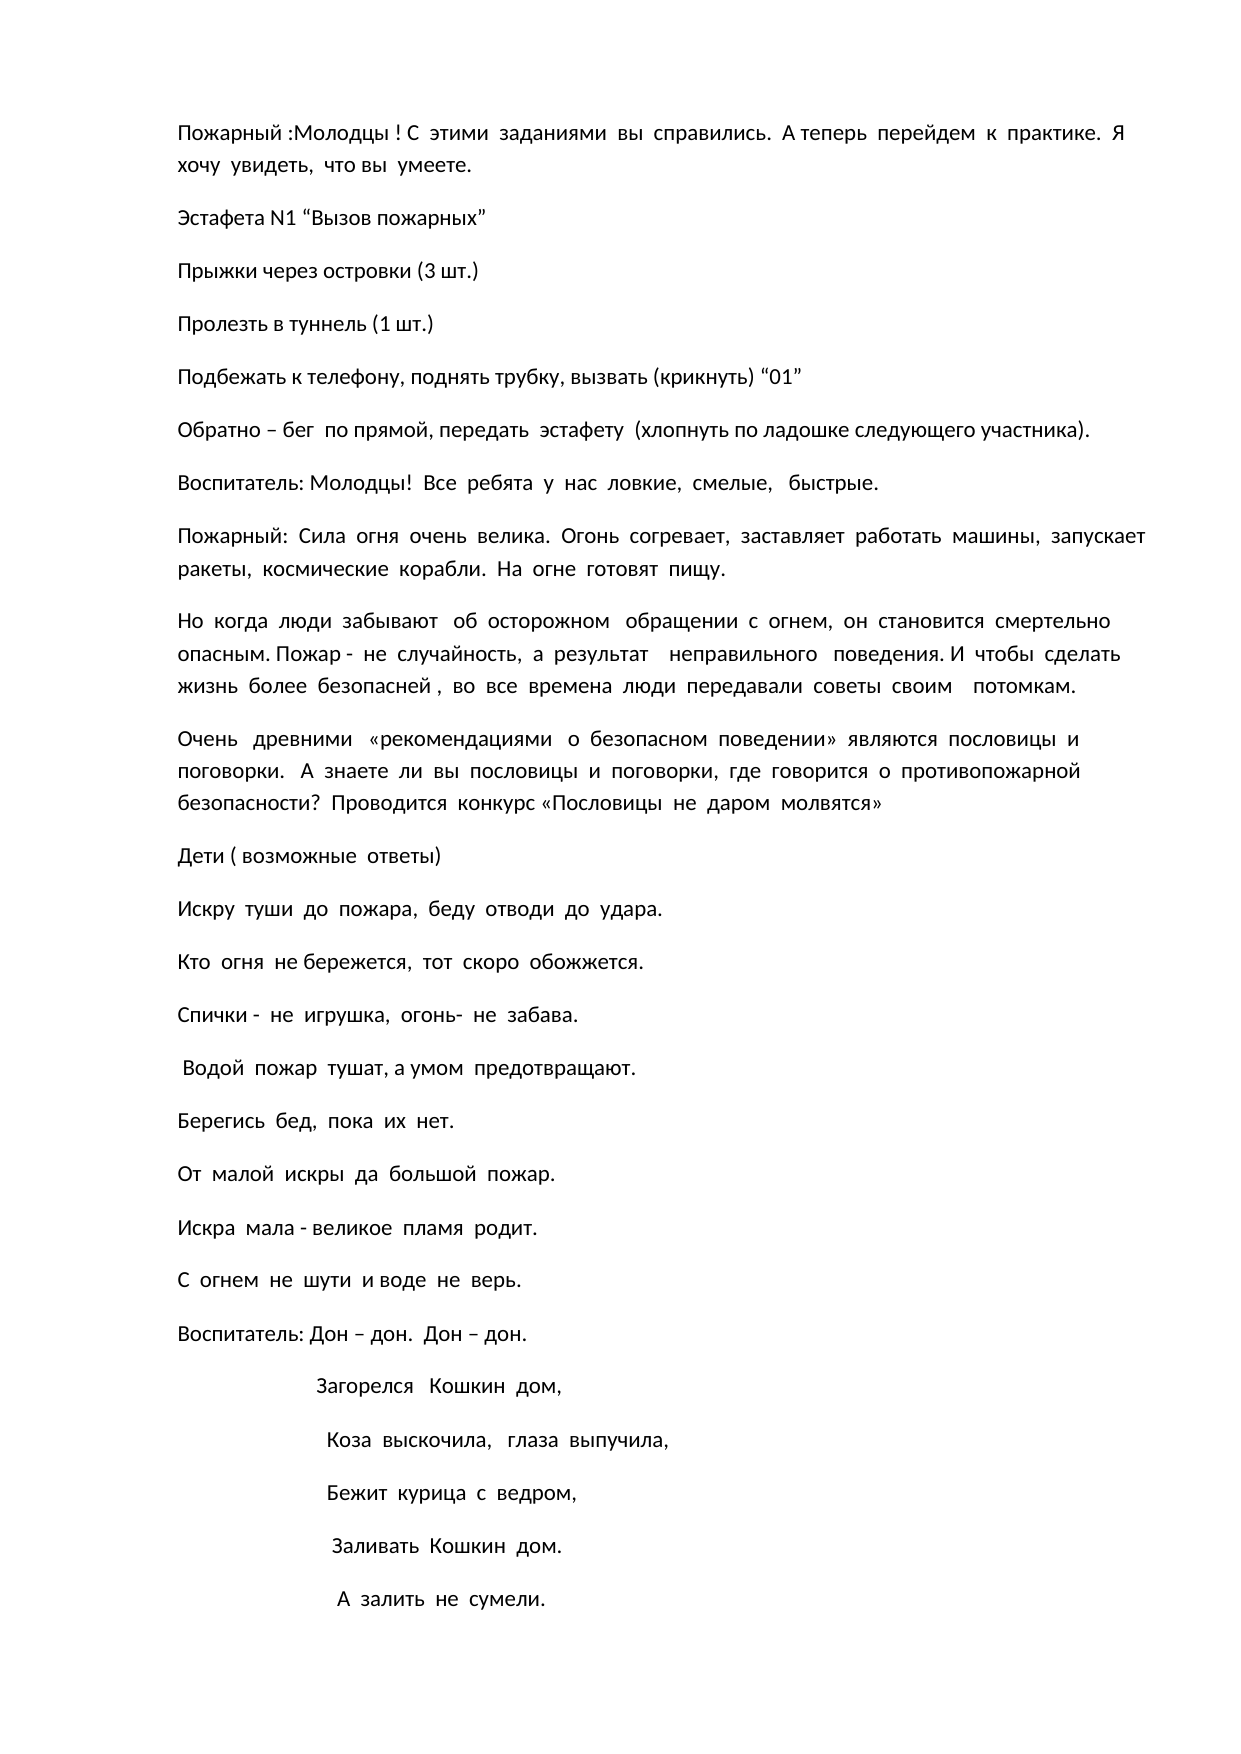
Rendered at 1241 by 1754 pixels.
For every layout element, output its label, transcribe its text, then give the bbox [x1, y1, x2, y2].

text Обратно – бег по прямой, передать эстафету (хлопнуть по ладошке следующего участника). [177, 415, 1152, 443]
text А залить не сумели. [177, 1584, 1152, 1612]
text Прыжки через островки (3 шт.) [177, 256, 1152, 284]
text Искра мала - великое пламя родит. [177, 1213, 1152, 1241]
text Пролезть в туннель (1 шт.) [177, 309, 1152, 337]
text Коза выскочила, глаза выпучила, [177, 1425, 1152, 1453]
text Пожарный :Молодцы ! С этими заданиями вы справились. А теперь перейдем к практике. Я хочу увидеть, что вы умеете. [177, 118, 1152, 178]
text Воспитатель: Дон – дон. Дон – дон. [177, 1319, 1152, 1347]
text Искру туши до пожара, беду отводи до удара. [177, 894, 1152, 922]
text Дети ( возможные ответы) [177, 841, 1152, 869]
text Водой пожар тушат, а умом предотвращают. [177, 1053, 1152, 1082]
text Кто огня не бережется, тот скоро обожжется. [177, 947, 1152, 976]
text Очень древними «рекомендациями о безопасном поведении» являются пословицы и поговорки. А знаете ли вы пословицы и поговорки, где говорится о противопожарной безопасности? Проводится конкурс «Пословицы не даром молвятся» [177, 724, 1152, 816]
text С огнем не шути и воде не верь. [177, 1266, 1152, 1294]
text Воспитатель: Молодцы! Все ребята у нас ловкие, смелые, быстрые. [177, 468, 1152, 496]
text Бежит курица с ведром, [177, 1478, 1152, 1506]
text Но когда люди забывают об осторожном обращении с огнем, он становится смертельно опасным. Пожар - не случайность, а результат неправильного поведения. И чтобы сделать жизнь более безопасней , во все времена люди передавали советы своим потомкам. [177, 607, 1152, 699]
text Берегись бед, пока их нет. [177, 1107, 1152, 1134]
text Загорелся Кошкин дом, [177, 1372, 1152, 1400]
text Заливать Кошкин дом. [177, 1531, 1152, 1559]
text Подбежать к телефону, поднять трубку, вызвать (крикнуть) “01” [177, 362, 1152, 390]
text Эстафета N1 “Вызов пожарных” [177, 203, 1152, 231]
text Пожарный: Сила огня очень велика. Огонь согревает, заставляет работать машины, запускает ракеты, космические корабли. На огне готовят пищу. [177, 521, 1152, 582]
text Спички - не игрушка, огонь- не забава. [177, 1001, 1152, 1028]
text От малой искры да большой пожар. [177, 1159, 1152, 1188]
